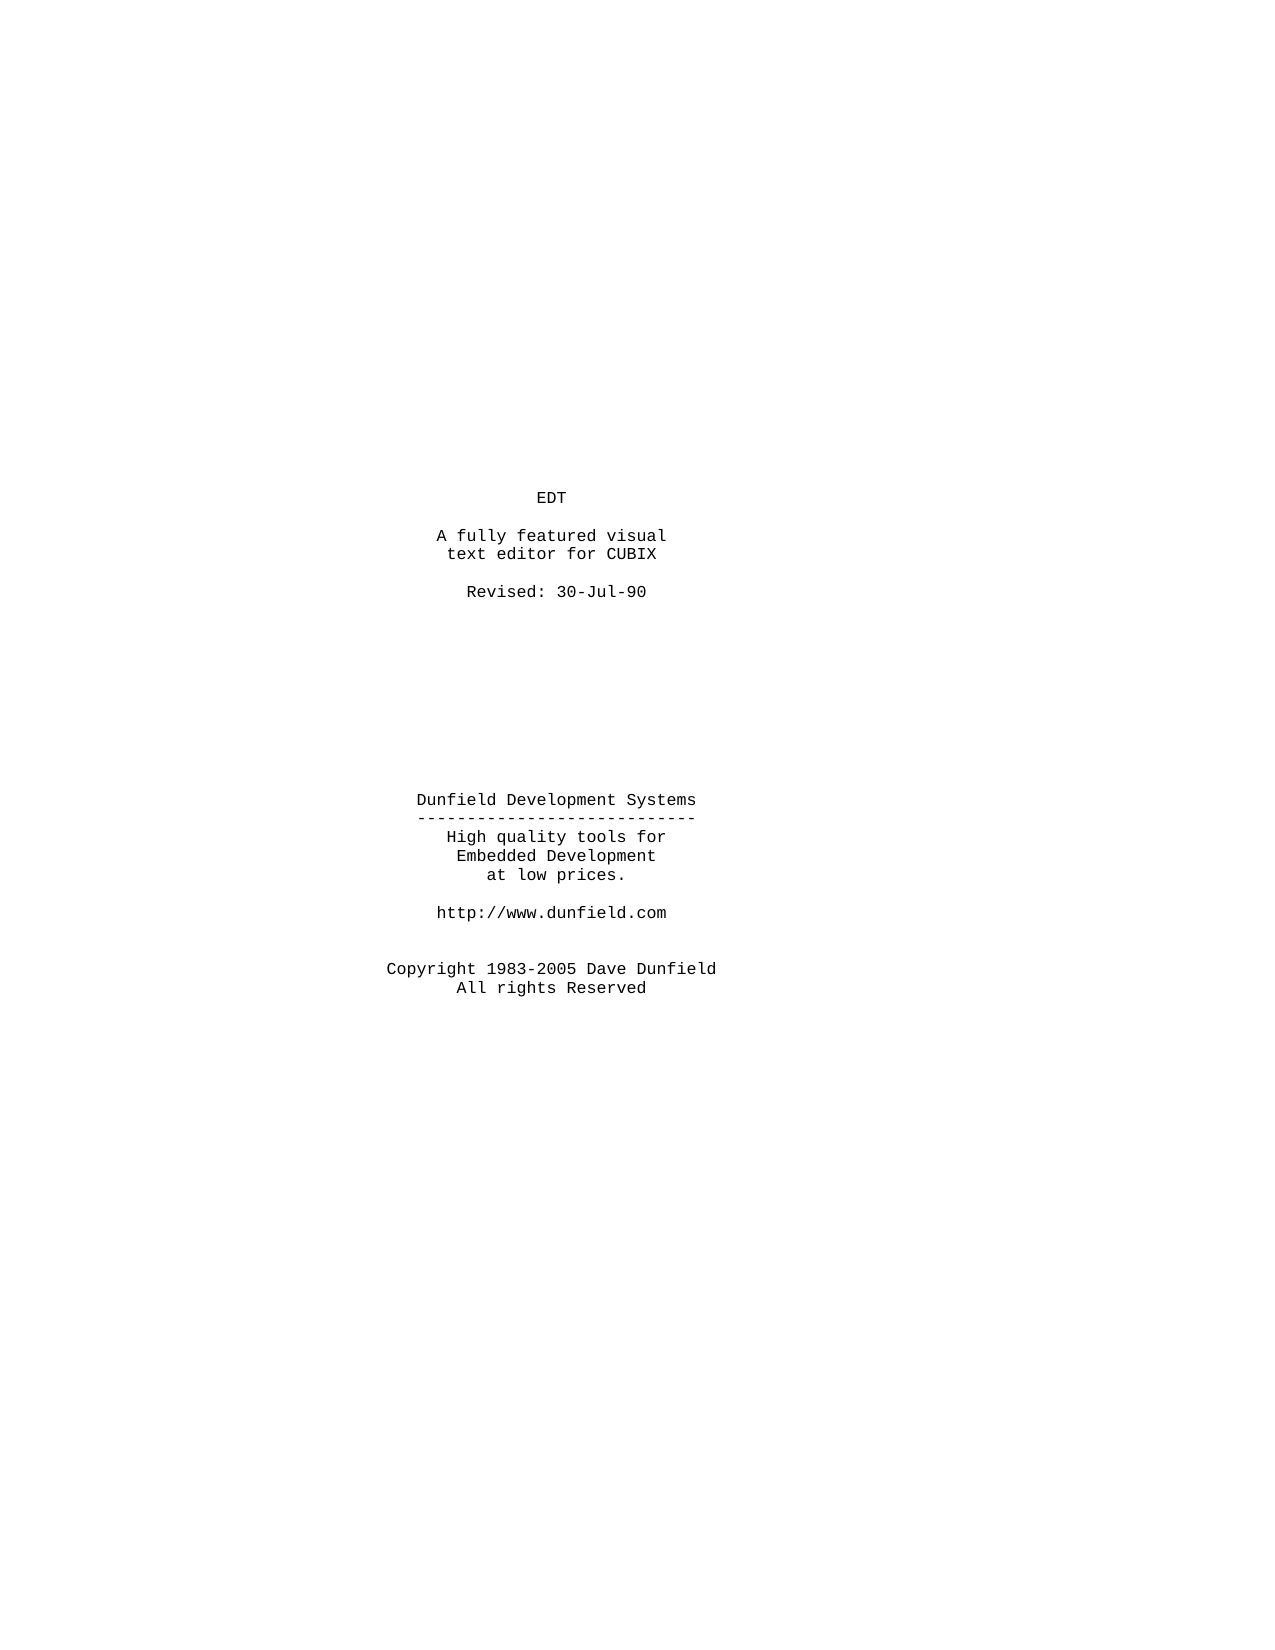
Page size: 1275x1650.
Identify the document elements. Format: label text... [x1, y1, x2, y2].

text ---------------------------- [156, 810, 1118, 829]
text text editor for CUBIX [156, 546, 1118, 565]
text EDT [156, 489, 1118, 508]
text A fully featured visual [156, 527, 1118, 546]
text http://www.dunfield.com [156, 904, 1118, 923]
text All rights Reserved [156, 979, 1118, 998]
text at low prices. [156, 866, 1118, 885]
text Embedded Development [156, 848, 1118, 866]
text Revised: 30-Jul-90 [156, 584, 1118, 602]
text Dunfield Development Systems [156, 791, 1118, 810]
text High quality tools for [156, 829, 1118, 848]
text Copyright 1983-2005 Dave Dunfield [156, 961, 1118, 979]
